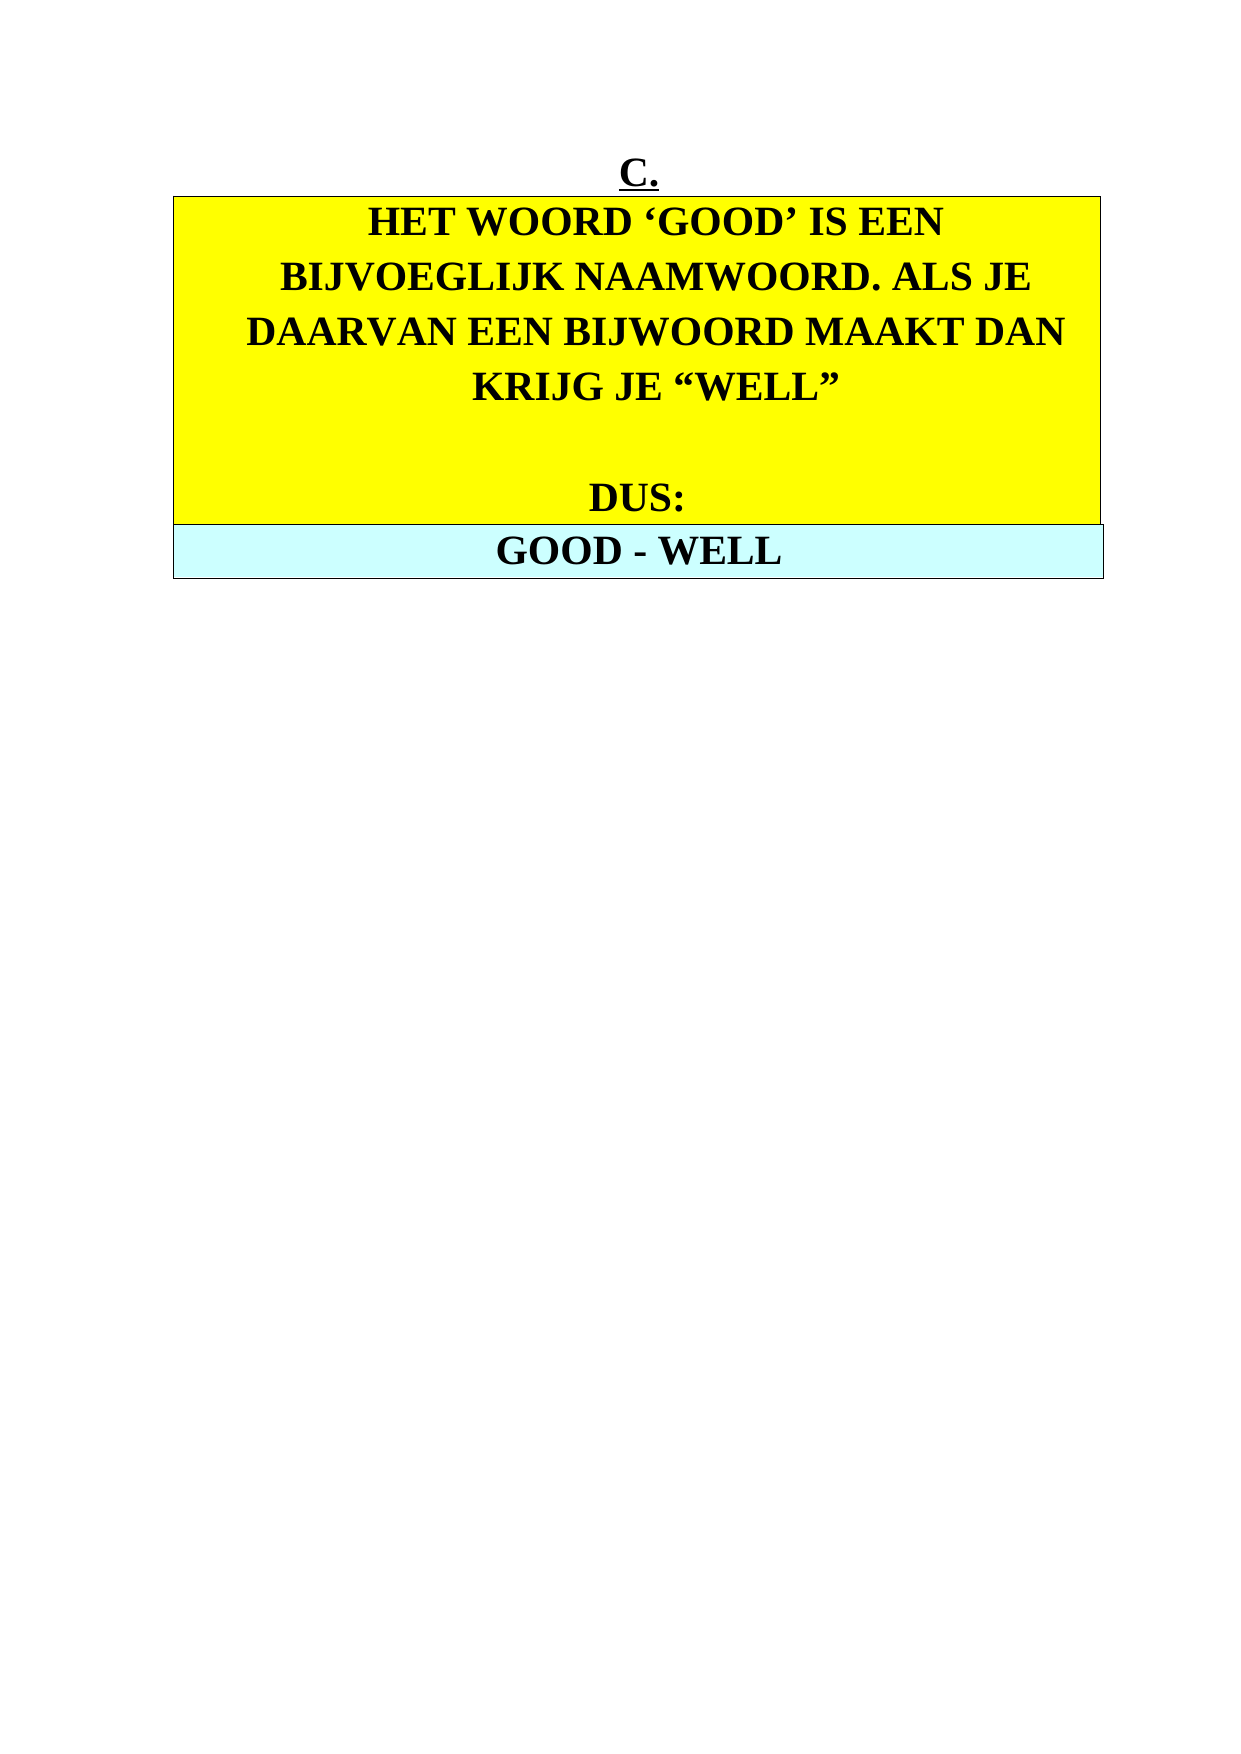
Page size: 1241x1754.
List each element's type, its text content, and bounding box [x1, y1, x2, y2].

table_header HET WOORD ‘GOOD’ IS EEN BIJVOEGLIJK NAAMWOORD. ALS JE DAARVAN EEN BIJWOORD MAAKT DAN KRIJG JE “WELL” DUS: [174, 197, 1100, 524]
text C. [185, 148, 1093, 196]
table_cell GOOD - WELL [174, 525, 1103, 577]
